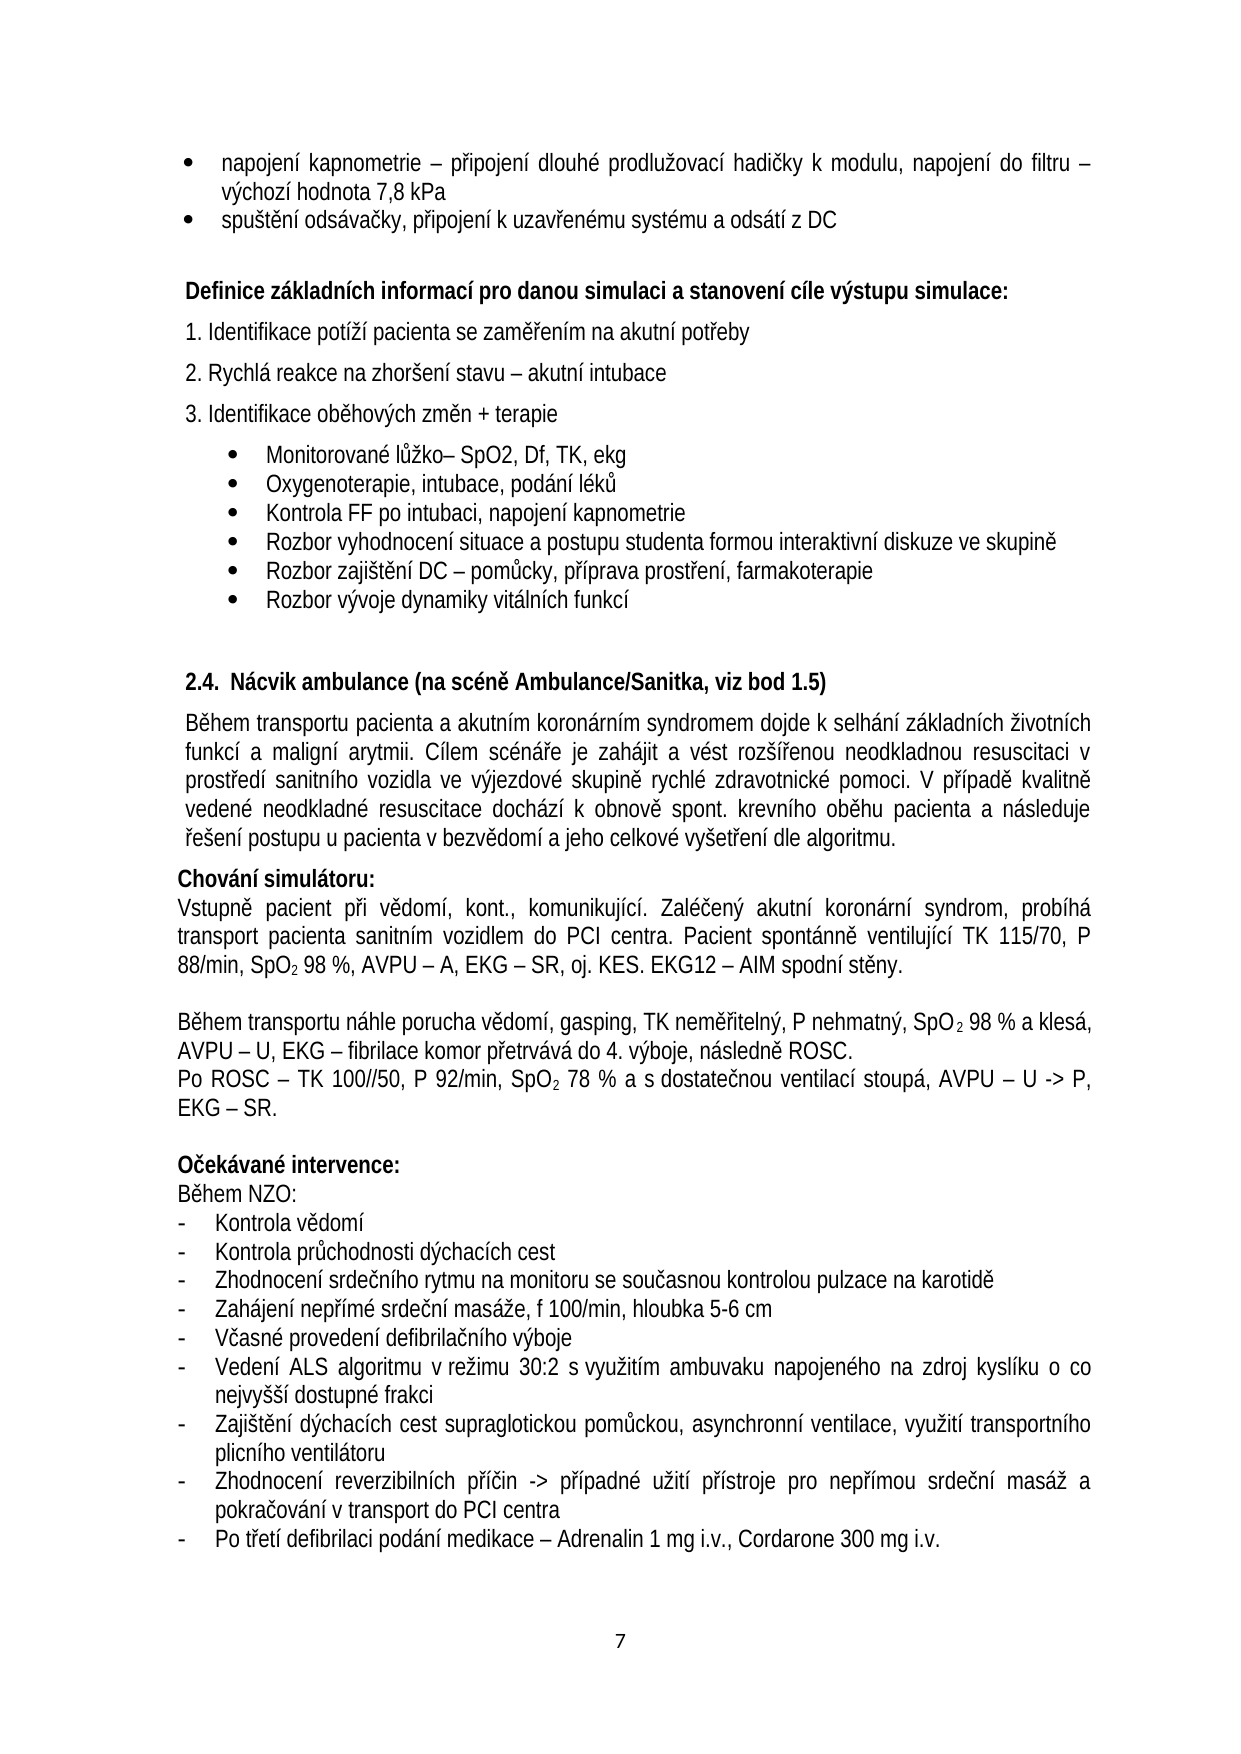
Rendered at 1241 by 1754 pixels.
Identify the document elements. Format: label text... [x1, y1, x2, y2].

list Kontrola průchodnosti dýchacích cest [177, 1236, 1093, 1265]
list Monitorované lůžko– SpO2, Df, TK, ekg [228, 440, 1093, 469]
list Rozbor vývoje dynamiky vitálních funkcí [228, 584, 1093, 613]
text Definice základních informací pro danou simulaci a stanovení cíle výstupu simulace: [185, 276, 1093, 304]
list Vstupně pacient při vědomí, kont., komunikující. Zaléčený akutní koronární syndrom, probíhá transport pacienta sanitním vozidlem do PCI centra. Pacient spontánně ventilující TK 115/70, P 88/min, SpO2 98 %, AVPU – A, EKG – SR, oj. KES. EKG12 – AIM spodní stěny. [177, 893, 1093, 978]
list Zajištění dýchacích cest supraglotickou pomůckou, asynchronní ventilace, využití transportního plicního ventilátoru [177, 1409, 1093, 1466]
list Vedení ALS algoritmu v režimu 30:2 s využitím ambuvaku napojeného na zdroj kyslíku o co nejvyšší dostupné frakci [177, 1351, 1093, 1409]
list Po ROSC – TK 100//50, P 92/min, SpO2 78 % a s dostatečnou ventilací stoupá, AVPU – U -> P, EKG – SR. [177, 1064, 1093, 1122]
list Zhodnocení reverzibilních příčin -> případné užití přístroje pro nepřímou srdeční masáž a pokračování v transport do PCI centra [177, 1466, 1093, 1524]
text Během transportu pacienta a akutním koronárním syndromem dojde k selhání základních životních funkcí a maligní arytmii. Cílem scénáře je zahájit a vést rozšířenou neodkladnou resuscitaci v prostředí sanitního vozidla ve výjezdové skupině rychlé zdravotnické pomoci. V případě kvalitně vedené neodkladné resuscitace dochází k obnově spont. krevního oběhu pacienta a následuje řešení postupu u pacienta v bezvědomí a jeho celkové vyšetření dle algoritmu. [185, 708, 1093, 851]
list Kontrola FF po intubaci, napojení kapnometrie [228, 498, 1093, 527]
list Nácvik ambulance (na scéně Ambulance/Sanitka, viz bod 1.5) [185, 667, 1093, 696]
list spuštění odsávačky, připojení k uzavřenému systému a odsátí z DC [184, 205, 1093, 234]
list Očekávané intervence: [177, 1150, 1093, 1179]
list Včasné provedení defibrilačního výboje [177, 1323, 1093, 1351]
list Po třetí defibrilaci podání medikace – Adrenalin 1 mg i.v., Cordarone 300 mg i.v. [177, 1524, 1093, 1552]
text 3. Identifikace oběhových změn + terapie [185, 399, 1093, 428]
list Chování simulátoru: [177, 864, 1093, 893]
text 1. Identifikace potíží pacienta se zaměřením na akutní potřeby [185, 317, 1093, 346]
list Oxygenoterapie, intubace, podání léků [228, 469, 1093, 498]
list Během transportu náhle porucha vědomí, gasping, TK neměřitelný, P nehmatný, SpO2 98 % a klesá, AVPU – U, EKG – fibrilace komor přetrvává do 4. výboje, následně ROSC. [177, 1007, 1093, 1064]
list Zhodnocení srdečního rytmu na monitoru se současnou kontrolou pulzace na karotidě [177, 1265, 1093, 1294]
list Během NZO: [177, 1179, 1093, 1208]
text 2. Rychlá reakce na zhoršení stavu – akutní intubace [185, 358, 1093, 387]
list Rozbor vyhodnocení situace a postupu studenta formou interaktivní diskuze ve skupině [228, 527, 1093, 556]
list napojení kapnometrie – připojení dlouhé prodlužovací hadičky k modulu, napojení do filtru – výchozí hodnota 7,8 kPa [184, 148, 1093, 205]
list Kontrola vědomí [177, 1208, 1093, 1236]
list Rozbor zajištění DC – pomůcky, příprava prostření, farmakoterapie [228, 556, 1093, 584]
list Zahájení nepřímé srdeční masáže, f 100/min, hloubka 5-6 cm [177, 1294, 1093, 1323]
